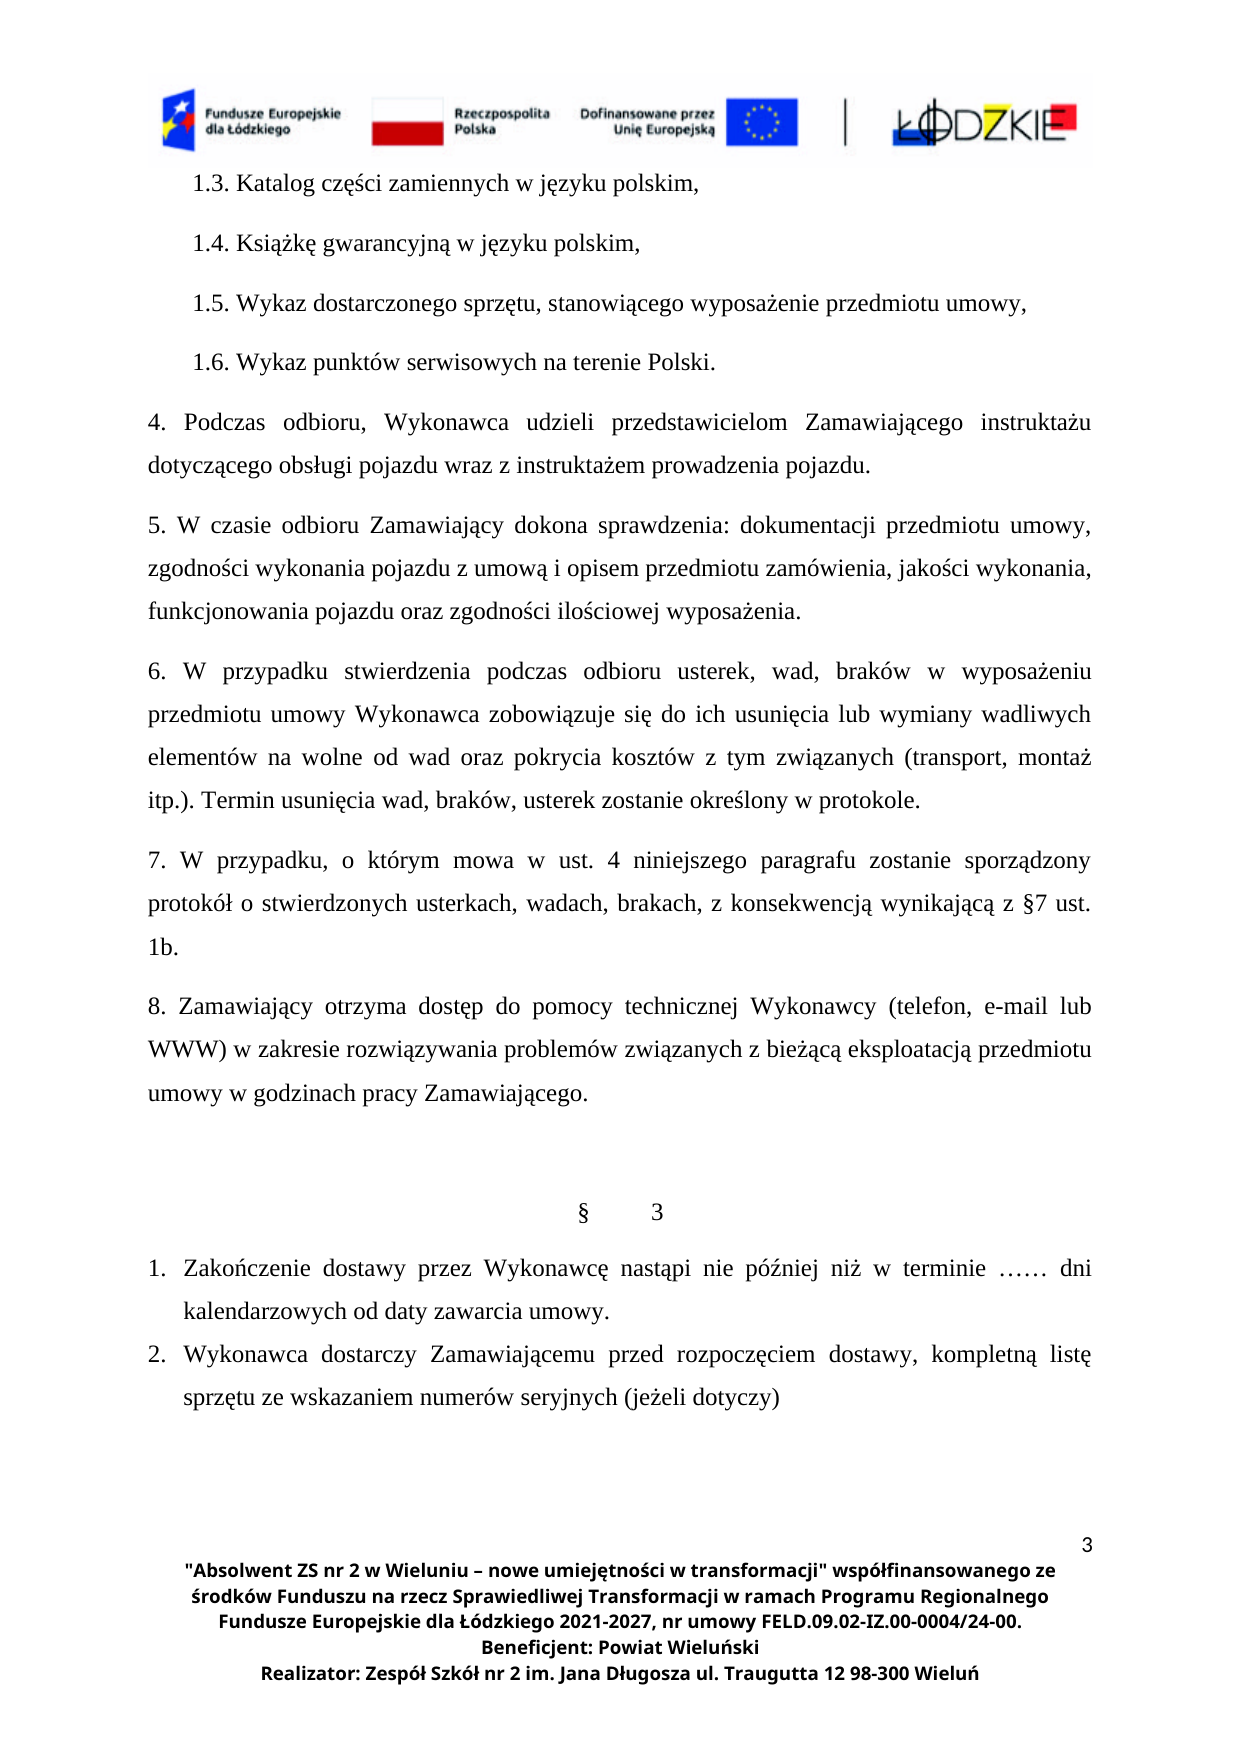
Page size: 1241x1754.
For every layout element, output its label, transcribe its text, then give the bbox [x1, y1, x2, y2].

text 7. W przypadku, o którym mowa w ust. 4 niniejszego paragrafu zostanie sporządzony protokół o stwierdzonych usterkach, wadach, brakach, z konsekwencją wynikającą z §7 ust. 1b. [148, 845, 1092, 960]
picture [147, 73, 1093, 168]
text 1.4. Książkę gwarancyjną w języku polskim, [192, 228, 1092, 257]
text 1.6. Wykaz punktów serwisowych na terenie Polski. [192, 347, 1092, 376]
text 8. Zamawiający otrzyma dostęp do pomocy technicznej Wykonawcy (telefon, e-mail lub WWW) w zakresie rozwiązywania problemów związanych z bieżącą eksploatacją przedmiotu umowy w godzinach pracy Zamawiającego. [148, 991, 1092, 1106]
text 4. Podczas odbioru, Wykonawca udzieli przedstawicielom Zamawiającego instruktażu dotyczącego obsługi pojazdu wraz z instruktażem prowadzenia pojazdu. [148, 407, 1092, 479]
text 3 [148, 1197, 1092, 1226]
text 1.3. Katalog części zamiennych w języku polskim, [192, 168, 1092, 197]
text 1.5. Wykaz dostarczonego sprzętu, stanowiącego wyposażenie przedmiotu umowy, [192, 288, 1092, 316]
list Zakończenie dostawy przez Wykonawcę nastąpi nie później niż w terminie …… dni kalendarzowych od daty zawarcia umowy. [148, 1253, 1092, 1325]
list Wykonawca dostarczy Zamawiającemu przed rozpoczęciem dostawy, kompletną listę sprzętu ze wskazaniem numerów seryjnych (jeżeli dotyczy) [148, 1339, 1092, 1411]
text 5. W czasie odbioru Zamawiający dokona sprawdzenia: dokumentacji przedmiotu umowy, zgodności wykonania pojazdu z umową i opisem przedmiotu zamówienia, jakości wykonania, funkcjonowania pojazdu oraz zgodności ilościowej wyposażenia. [148, 510, 1092, 625]
text 6. W przypadku stwierdzenia podczas odbioru usterek, wad, braków w wyposażeniu przedmiotu umowy Wykonawca zobowiązuje się do ich usunięcia lub wymiany wadliwych elementów na wolne od wad oraz pokrycia kosztów z tym związanych (transport, montaż itp.). Termin usunięcia wad, braków, usterek zostanie określony w protokole. [148, 656, 1092, 814]
